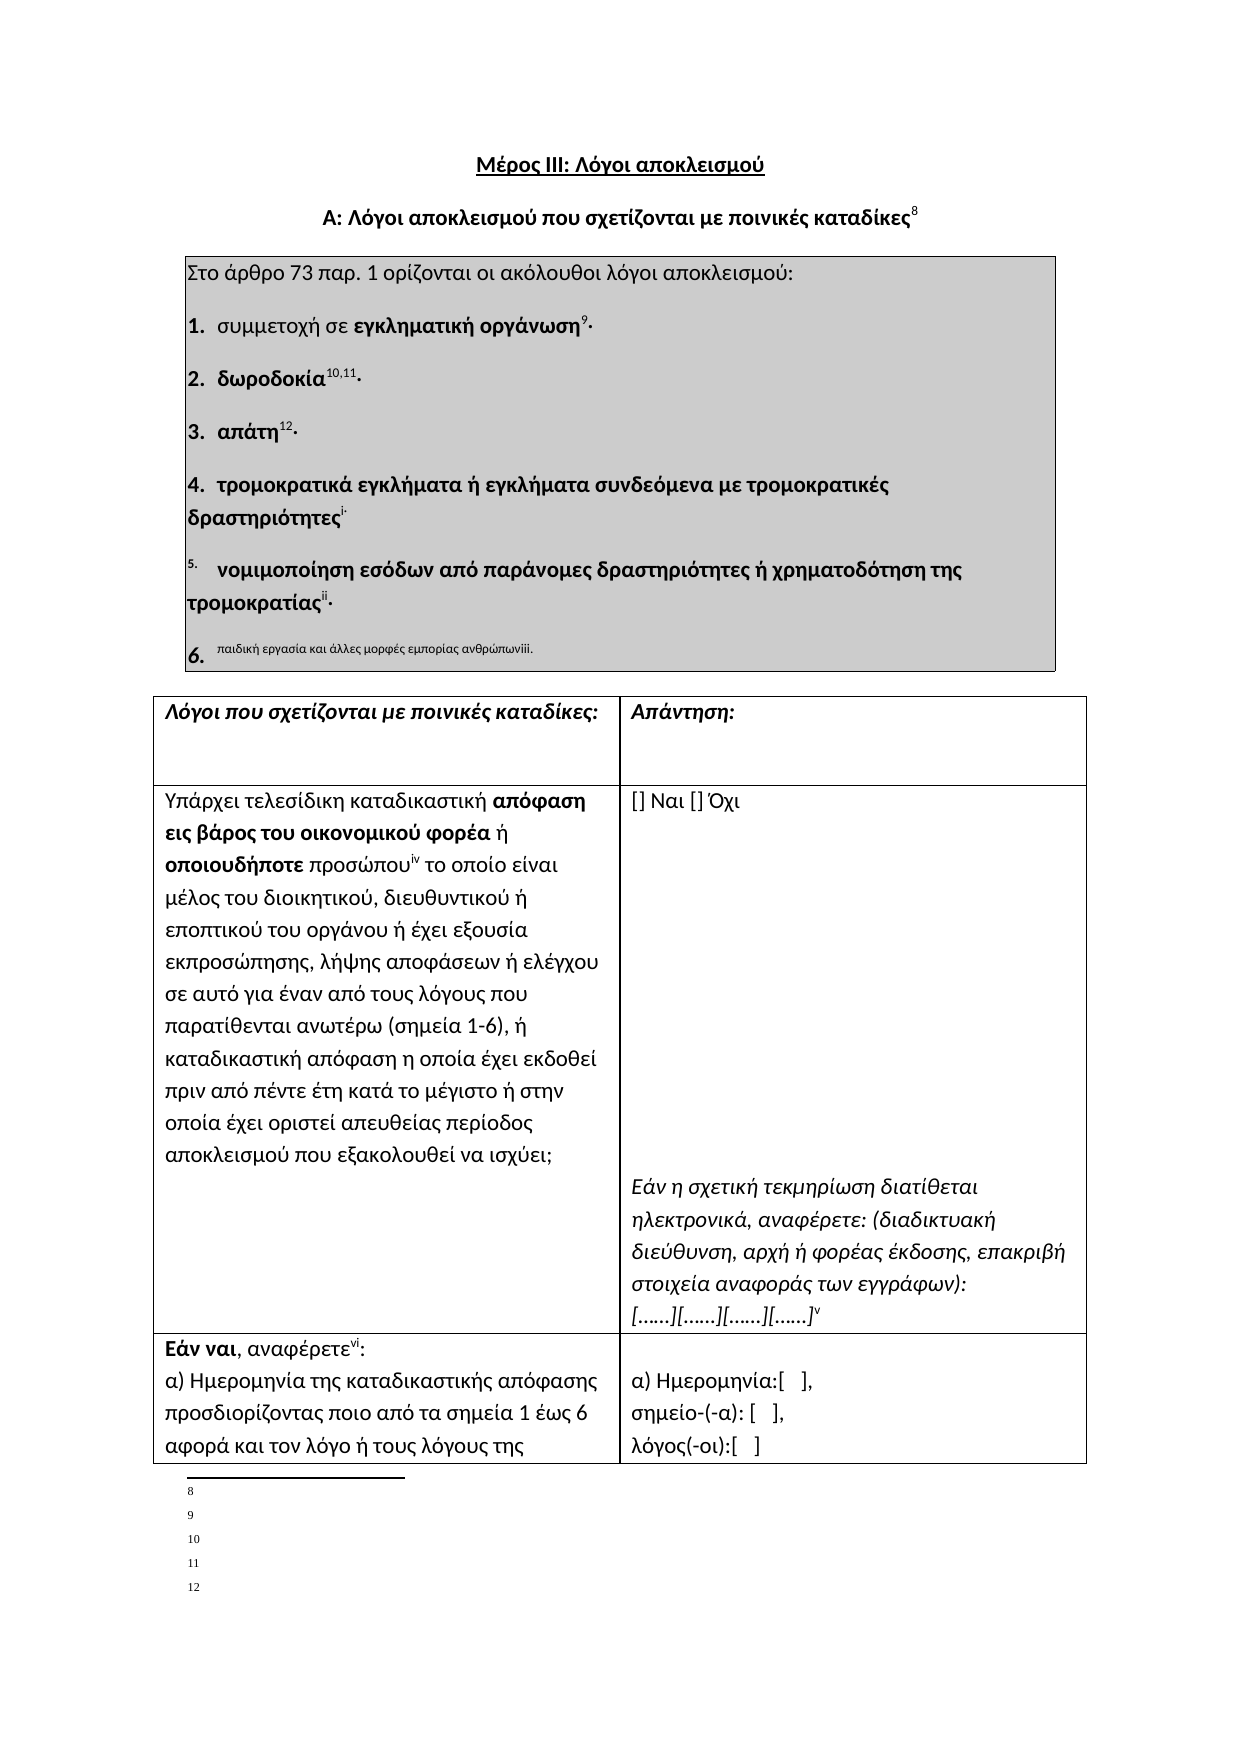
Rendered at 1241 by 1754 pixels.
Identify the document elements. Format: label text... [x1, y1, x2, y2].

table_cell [154, 1334, 619, 1463]
list τρομοκρατικά εγκλήματα ή εγκλήματα συνδεόμενα με τρομοκρατικές δραστηριότητες· [186, 468, 1055, 531]
table_cell Υπάρχει τελεσίδικη καταδικαστική απόφαση εις βάρος του οικονομικού φορέα ή οποιουδήποτε προσώπου το οποίο είναι μέλος του διοικητικού, διευθυντικού ή εποπτικού του οργάνου ή έχει εξουσία εκπροσώπησης, λήψης αποφάσεων ή ελέγχου σε αυτό για έναν από τους λόγους που παρατίθενται ανωτέρω (σημεία 1-6), ή καταδικαστική απόφαση η οποία έχει εκδοθεί πριν από πέντε έτη κατά το μέγιστο ή στην οποία έχει οριστεί απευθείας περίοδος αποκλεισμού που εξακολουθεί να ισχύει; [154, 786, 619, 1333]
list συμμετοχή σε εγκληματική οργάνωση· [186, 309, 1055, 339]
table_cell [] Ναι [] Όχι Εάν η σχετική τεκμηρίωση διατίθεται ηλεκτρονικά, αναφέρετε: (διαδικτυακή διεύθυνση, αρχή ή φορέας έκδοσης, επακριβή στοιχεία αναφοράς των εγγράφων): [……][……][……][……] [621, 786, 1086, 1333]
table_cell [621, 1334, 1086, 1463]
text Μέρος III: Λόγοι αποκλεισμού [187, 150, 1053, 178]
text Στο άρθρο 73 παρ. 1 ορίζονται οι ακόλουθοι λόγοι αποκλεισμού: [186, 257, 1055, 286]
list παιδική εργασία και άλλες μορφές εμπορίας ανθρώπων. [186, 638, 1055, 671]
text Α: Λόγοι αποκλεισμού που σχετίζονται με ποινικές καταδίκες [187, 203, 1053, 231]
list απάτη· [186, 415, 1055, 445]
list δωροδοκία,· [186, 362, 1055, 392]
table_header Απάντηση: [621, 697, 1086, 785]
list νομιμοποίηση εσόδων από παράνομες δραστηριότητες ή χρηματοδότηση της τρομοκρατίας· [186, 553, 1055, 616]
table_header Λόγοι που σχετίζονται με ποινικές καταδίκες: [154, 697, 619, 785]
